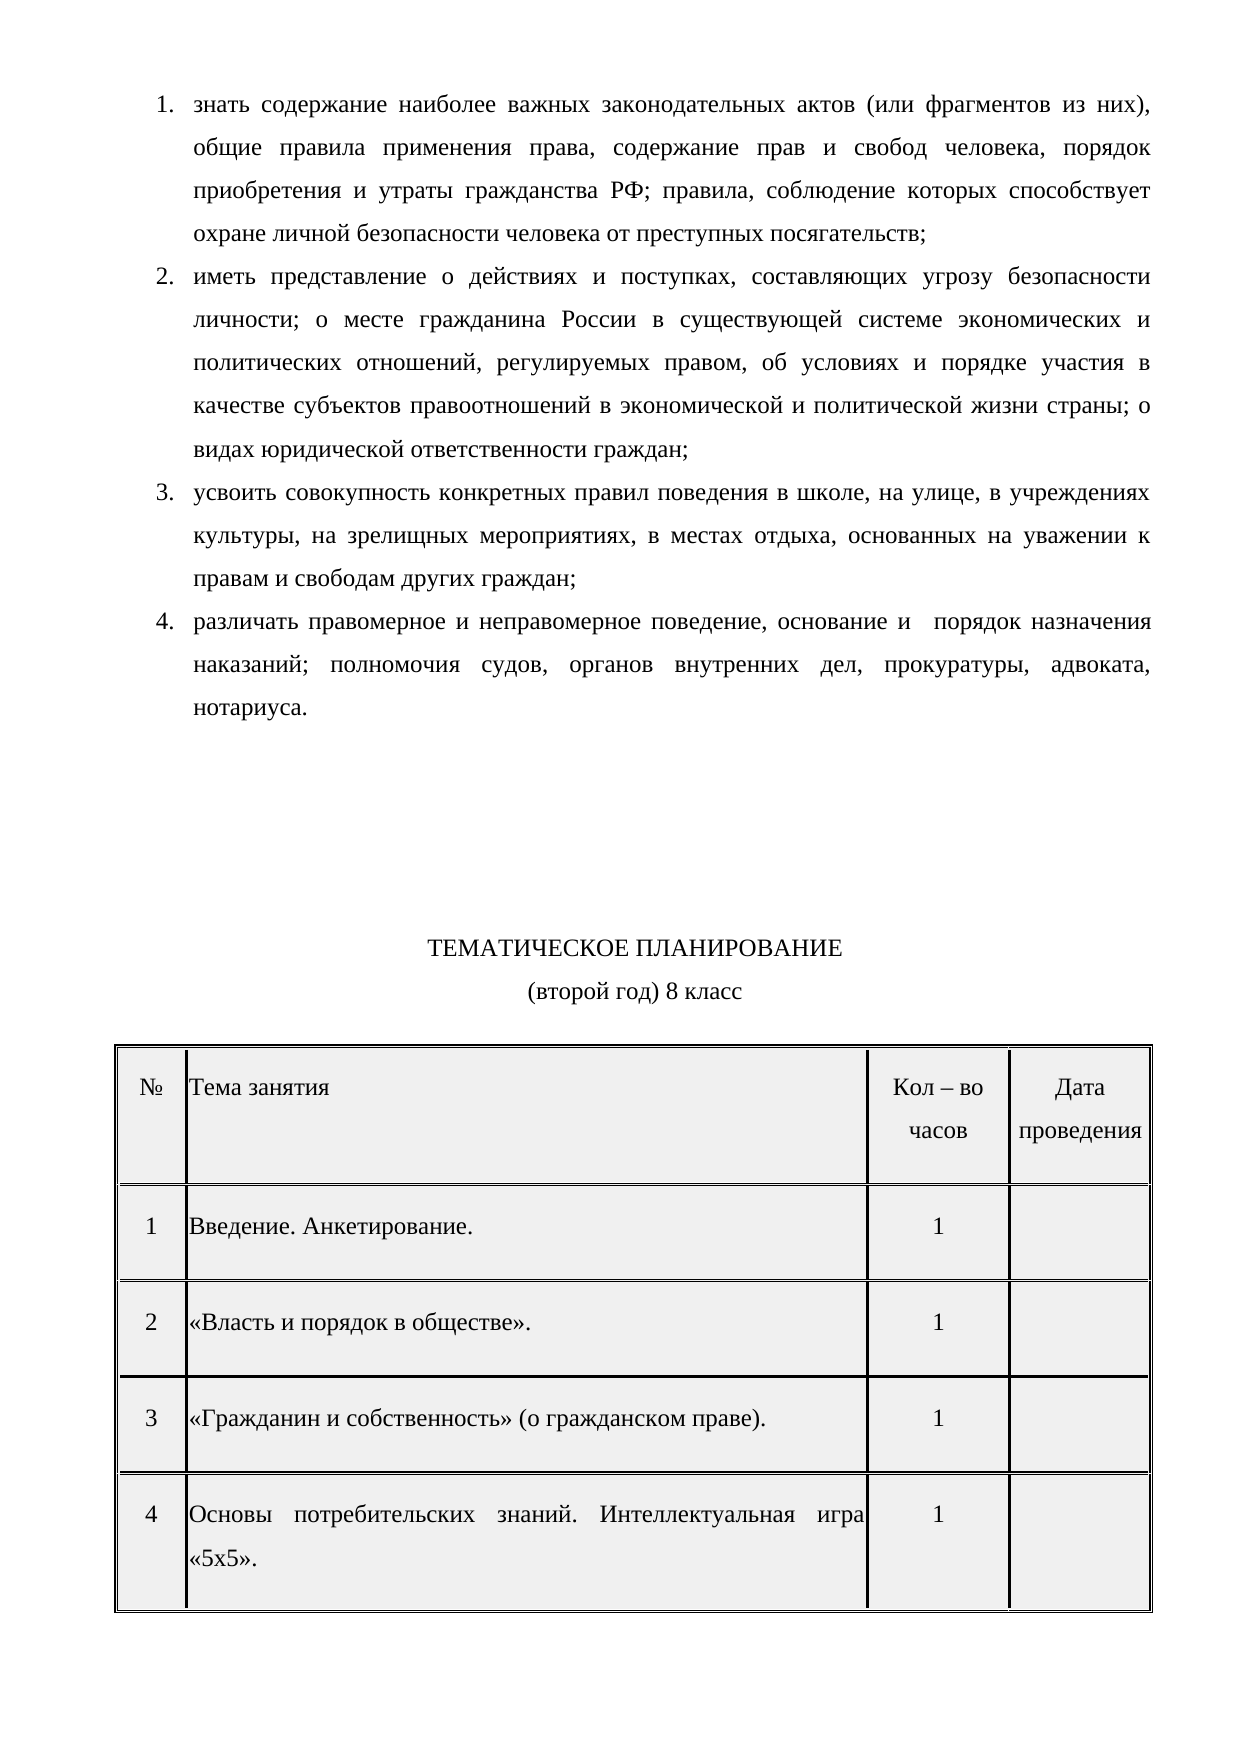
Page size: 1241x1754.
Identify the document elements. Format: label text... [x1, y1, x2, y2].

table_cell 1 [118, 1183, 185, 1279]
list усвоить совокупность конкретных правил поведения в школе, на улице, в учреждениях культуры, на зрелищных мероприятиях, в местах отдыха, основанных на уважении к правам и свободам других граждан; [156, 477, 1152, 592]
table_cell [1011, 1375, 1149, 1471]
table_cell 3 [118, 1375, 185, 1471]
table_cell «Власть и порядок в обществе». [188, 1282, 866, 1375]
text ТЕМАТИЧЕСКОЕ ПЛАНИРОВАНИЕ [118, 933, 1152, 962]
table_cell 4 [118, 1471, 186, 1609]
table_cell Введение. Анкетирование. [188, 1186, 866, 1279]
table_cell 1 [869, 1378, 1008, 1471]
list знать содержание наиболее важных законодательных актов (или фрагментов из них), общие правила применения права, содержание прав и свобод человека, порядок приобретения и утраты гражданства РФ; правила, соблюдение которых способствует охране личной безопасности человека от преступных посягательств; [156, 89, 1152, 247]
table_header Дата проведения [1009, 1048, 1149, 1182]
table_header № [118, 1048, 186, 1182]
table_cell 1 [869, 1186, 1008, 1279]
table_cell «Гражданин и собственность» (о гражданском праве). [188, 1378, 866, 1471]
text (второй год) 8 класс [118, 976, 1152, 1005]
table_cell [1009, 1279, 1151, 1375]
list различать правомерное и неправомерное поведение, основание и порядок назначения наказаний; полномочия судов, органов внутренних дел, прокуратуры, адвоката, нотариуса. [156, 606, 1152, 721]
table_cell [186, 1475, 867, 1609]
table_cell [1009, 1471, 1150, 1609]
list иметь представление о действиях и поступках, составляющих угрозу безопасности личности; о месте гражданина России в существующей системе экономических и политических отношений, регулируемых правом, об условиях и порядке участия в качестве субъектов правоотношений в экономической и политической жизни страны; о видах юридической ответственности граждан; [156, 261, 1152, 462]
table_cell 1 [869, 1282, 1008, 1375]
table_header Тема занятия [186, 1048, 867, 1182]
table_cell [1011, 1183, 1150, 1279]
table_cell 1 [867, 1475, 1009, 1609]
table_cell 2 [116, 1279, 186, 1375]
table_header Кол – во часов [867, 1046, 1009, 1182]
